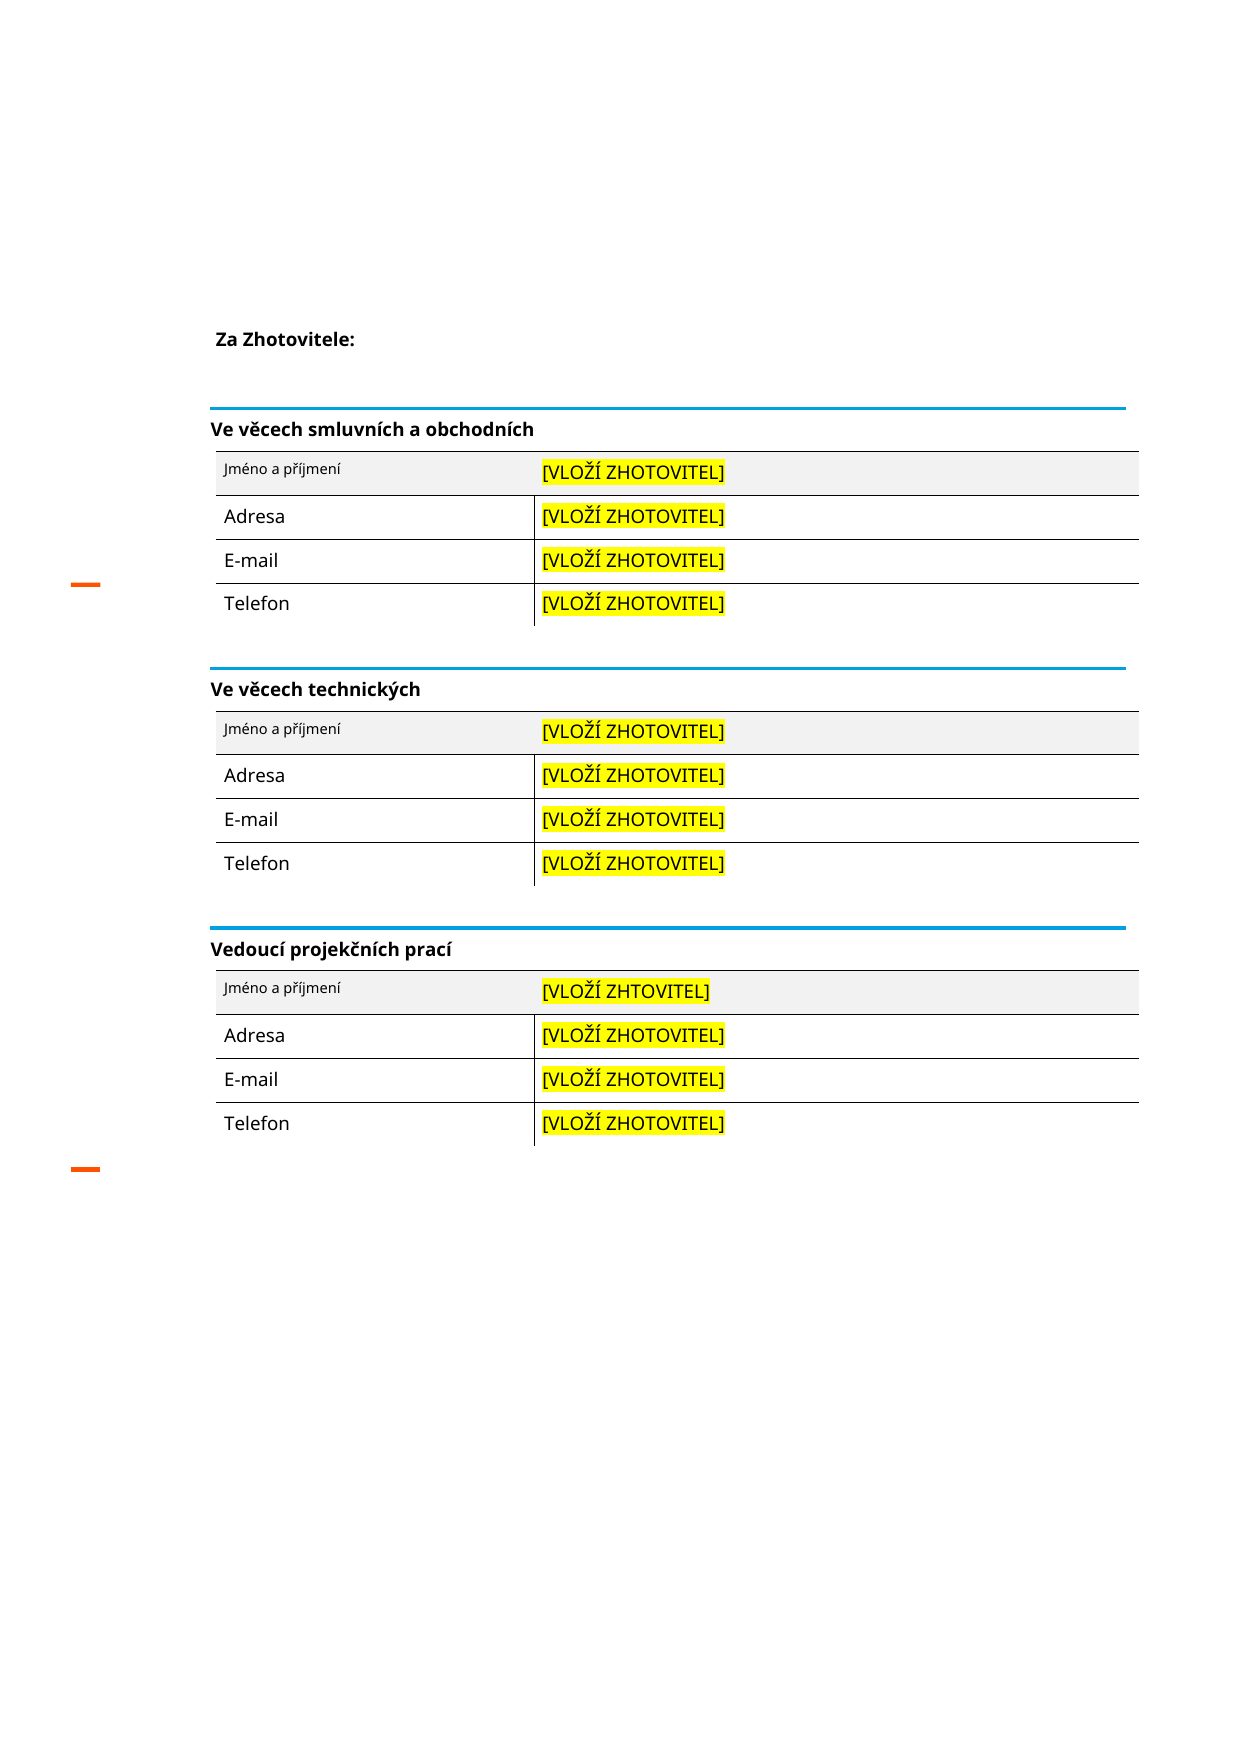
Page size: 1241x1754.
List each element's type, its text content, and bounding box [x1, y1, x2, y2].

table_cell Telefon [216, 584, 534, 626]
table_cell [VLOŽÍ ZHOTOVITEL] [535, 843, 1139, 886]
table_cell E-mail [216, 799, 534, 842]
table_cell [VLOŽÍ ZHOTOVITEL] [535, 755, 1139, 798]
text Ve věcech smluvních a obchodních [210, 410, 1126, 442]
table_cell [VLOŽÍ ZHOTOVITEL] [535, 496, 1139, 539]
text Vedoucí projekčních prací [210, 930, 1126, 961]
table_cell [VLOŽÍ ZHOTOVITEL] [535, 799, 1139, 842]
table_header Jméno a příjmení [216, 452, 534, 495]
table_cell [VLOŽÍ ZHOTOVITEL] [535, 1059, 1139, 1102]
table_header [VLOŽÍ ZHOTOVITEL] [534, 712, 1139, 754]
table_cell Adresa [216, 496, 534, 539]
table_cell [VLOŽÍ ZHOTOVITEL] [535, 584, 1139, 626]
table_cell [VLOŽÍ ZHOTOVITEL] [535, 540, 1139, 582]
text Za Zhotovitele: [216, 326, 1122, 352]
table_header Jméno a příjmení [216, 971, 534, 1014]
table_cell Telefon [216, 1103, 534, 1146]
text Ve věcech technických [210, 670, 1126, 702]
table_cell Telefon [216, 843, 534, 886]
table_cell Adresa [216, 755, 534, 798]
table_header [VLOŽÍ ZHTOVITEL] [534, 971, 1139, 1014]
table_cell [VLOŽÍ ZHOTOVITEL] [535, 1103, 1139, 1146]
table_cell [VLOŽÍ ZHOTOVITEL] [535, 1015, 1139, 1058]
table_cell Adresa [216, 1015, 534, 1058]
table_header Jméno a příjmení [216, 712, 534, 754]
table_header [VLOŽÍ ZHOTOVITEL] [534, 452, 1139, 495]
table_cell E-mail [216, 540, 534, 582]
table_cell E-mail [216, 1059, 534, 1102]
